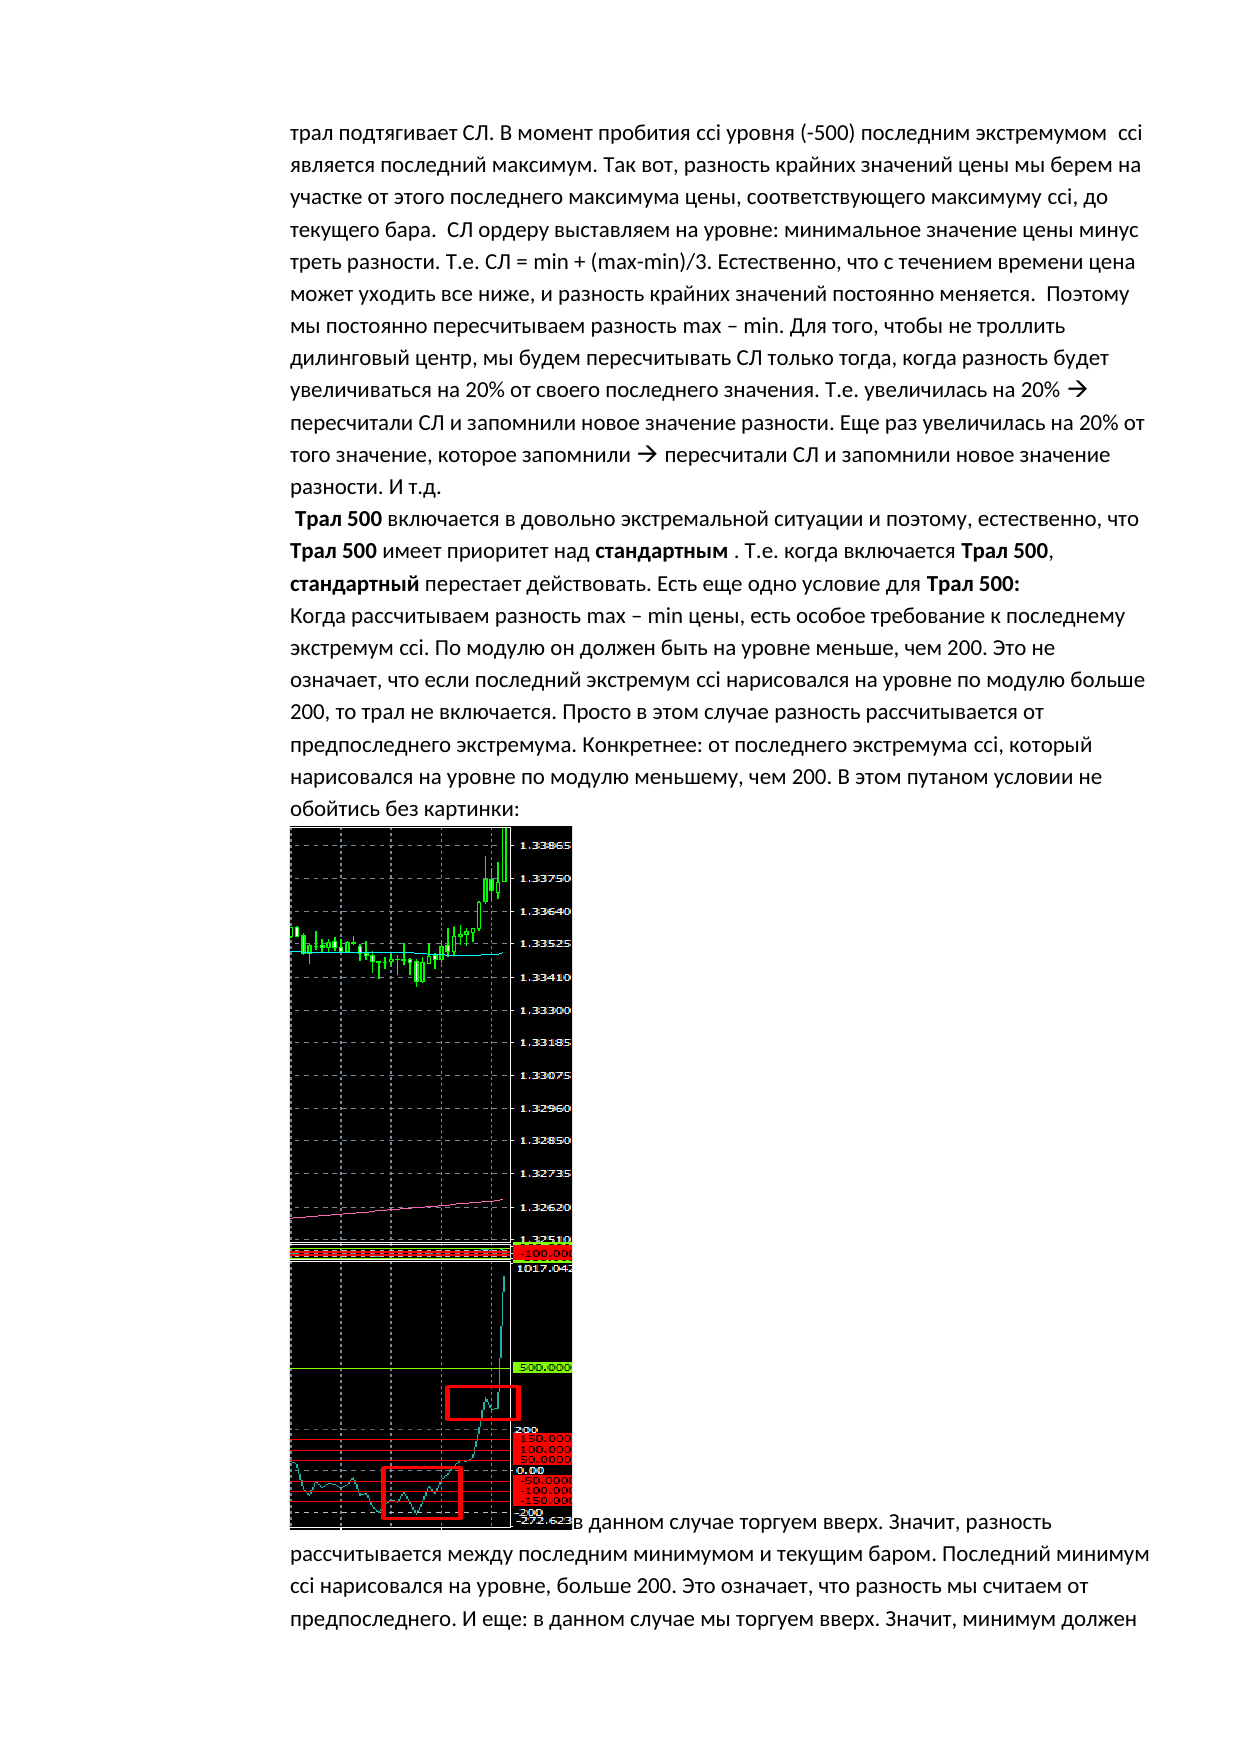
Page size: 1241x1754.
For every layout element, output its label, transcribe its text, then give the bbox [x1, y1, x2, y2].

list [290, 826, 1152, 1632]
list Когда рассчитываем разность max – min цены, есть особое требование к последнему экстремум cci. По модулю он должен быть на уровне меньше, чем 200. Это не означает, что если последний экстремум cсi нарисовался на уровне по модулю больше 200, то трал не включается. Просто в этом случае разность рассчитывается от предпоследнего экстремума. Конкретнее: от последнего экстремума cci, который нарисовался на уровне по модулю меньшему, чем 200. В этом путаном условии не обойтись без картинки: [290, 601, 1152, 822]
picture [289, 826, 573, 1530]
list Трал 500 включается в довольно экстремальной ситуации и поэтому, естественно, что Трал 500 имеет приоритет над стандартным . Т.е. когда включается Трал 500, стандартный перестает действовать. Есть еще одно условие для Трал 500: [290, 504, 1152, 597]
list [290, 118, 1152, 500]
